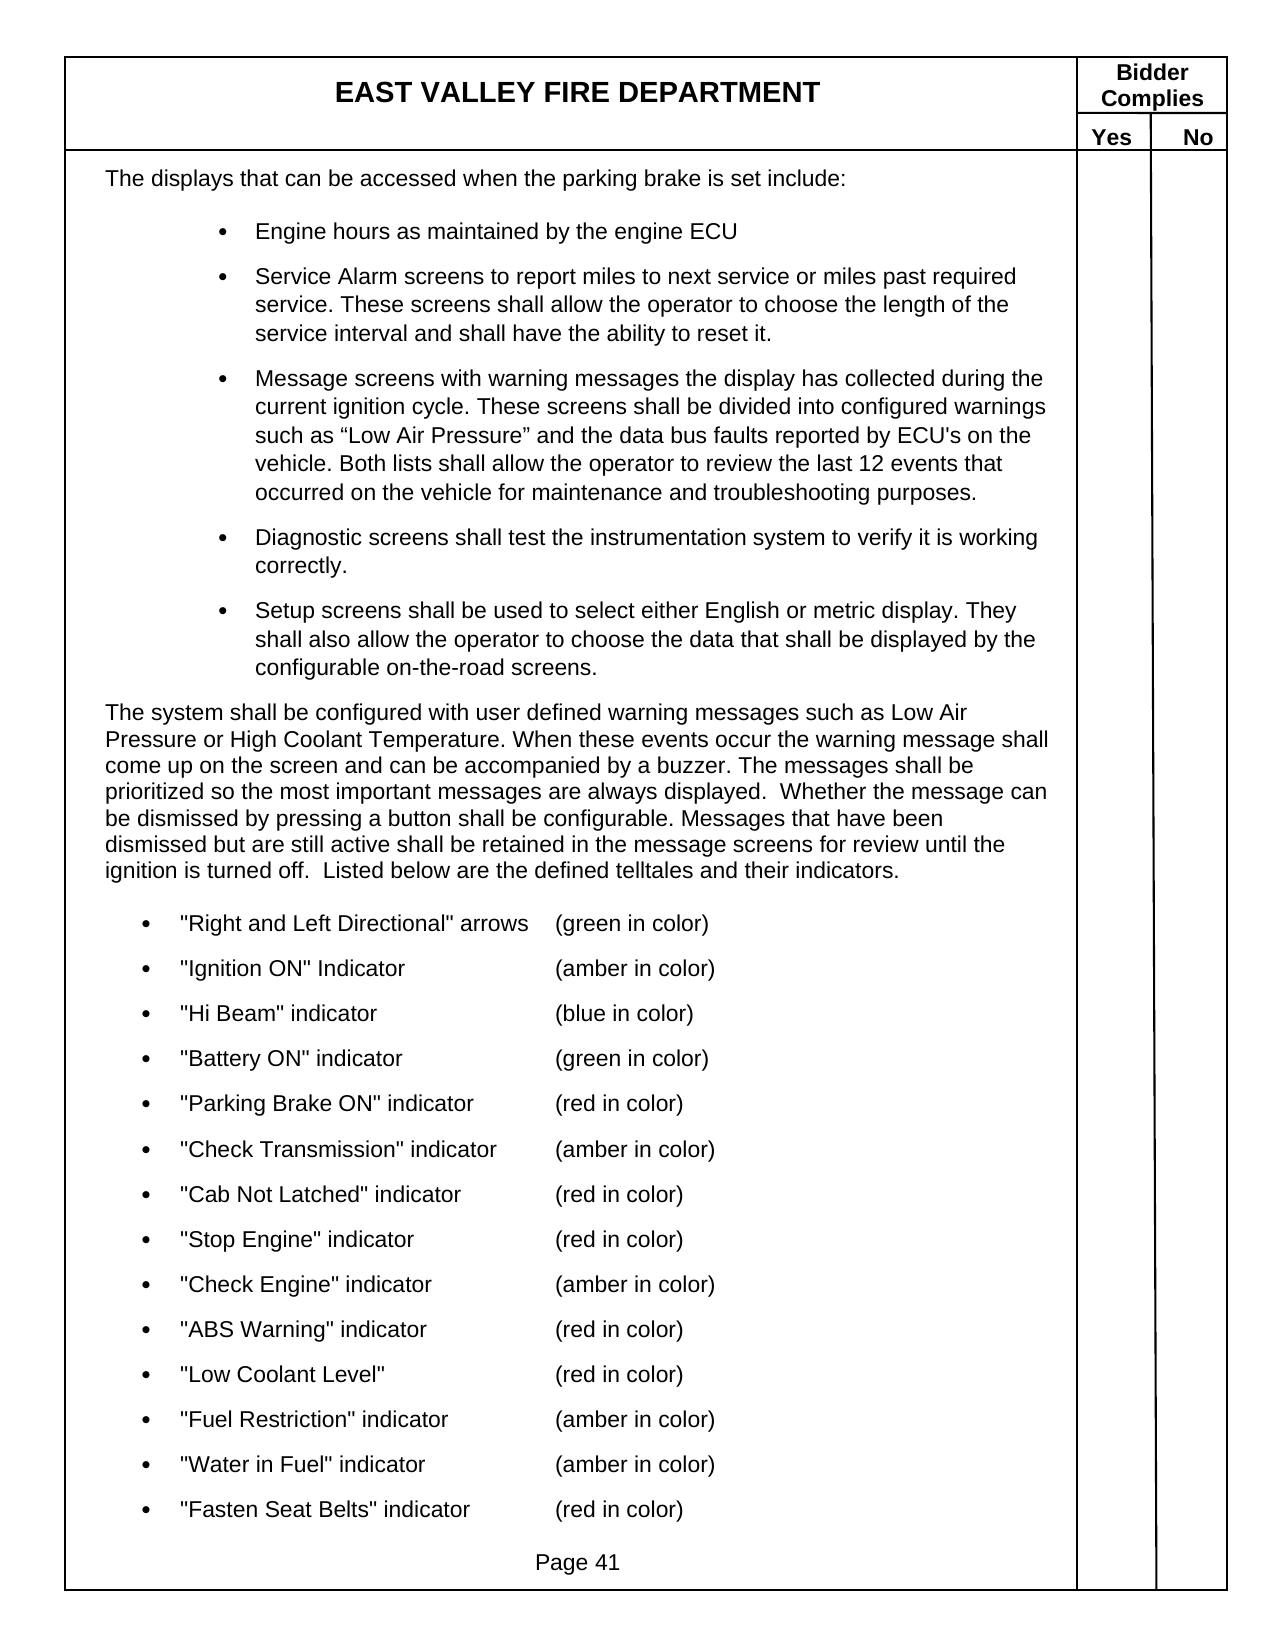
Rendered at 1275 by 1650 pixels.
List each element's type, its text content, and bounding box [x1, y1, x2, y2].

text The displays that can be accessed when the parking brake is set include: [105, 165, 1050, 191]
list "Hi Beam" indicator (blue in color) [142, 1000, 1050, 1027]
list "Parking Brake ON" indicator (red in color) [142, 1090, 1050, 1117]
list "ABS Warning" indicator (red in color) [142, 1316, 1050, 1342]
list "Fuel Restriction" indicator (amber in color) [142, 1406, 1050, 1432]
list "Stop Engine" indicator (red in color) [142, 1226, 1050, 1252]
list Diagnostic screens shall test the instrumentation system to verify it is working correctly. [219, 524, 1050, 578]
list Service Alarm screens to report miles to next service or miles past required service. These screens shall allow the operator to choose the length of the service interval and shall have the ability to reset it. [219, 263, 1050, 346]
list "Cab Not Latched" indicator (red in color) [142, 1181, 1050, 1207]
list "Check Engine" indicator (amber in color) [142, 1271, 1050, 1297]
list "Right and Left Directional" arrows (green in color) [142, 910, 1050, 936]
list Setup screens shall be used to select either English or metric display. They shall also allow the operator to choose the data that shall be displayed by the configurable on-the-road screens. [219, 597, 1050, 680]
list "Low Coolant Level" (red in color) [142, 1361, 1050, 1387]
list Message screens with warning messages the display has collected during the current ignition cycle. These screens shall be divided into configured warnings such as “Low Air Pressure” and the data bus faults reported by ECU's on the vehicle. Both lists shall allow the operator to review the last 12 events that occurred on the vehicle for maintenance and troubleshooting purposes. [219, 365, 1050, 505]
list "Ignition ON" Indicator (amber in color) [142, 955, 1050, 981]
list "Water in Fuel" indicator (amber in color) [142, 1451, 1050, 1478]
list Engine hours as maintained by the engine ECU [219, 218, 1050, 244]
list "Battery ON" indicator (green in color) [142, 1045, 1050, 1072]
text The system shall be configured with user defined warning messages such as Low Air Pressure or High Coolant Temperature. When these events occur the warning message shall come up on the screen and can be accompanied by a buzzer. The messages shall be prioritized so the most important messages are always displayed. Whether the message can be dismissed by pressing a button shall be configurable. Messages that have been dismissed but are still active shall be retained in the message screens for review until the ignition is turned off. Listed below are the defined telltales and their indicators. [105, 699, 1050, 884]
list "Fasten Seat Belts" indicator (red in color) [142, 1496, 1050, 1523]
list "Check Transmission" indicator (amber in color) [142, 1136, 1050, 1162]
